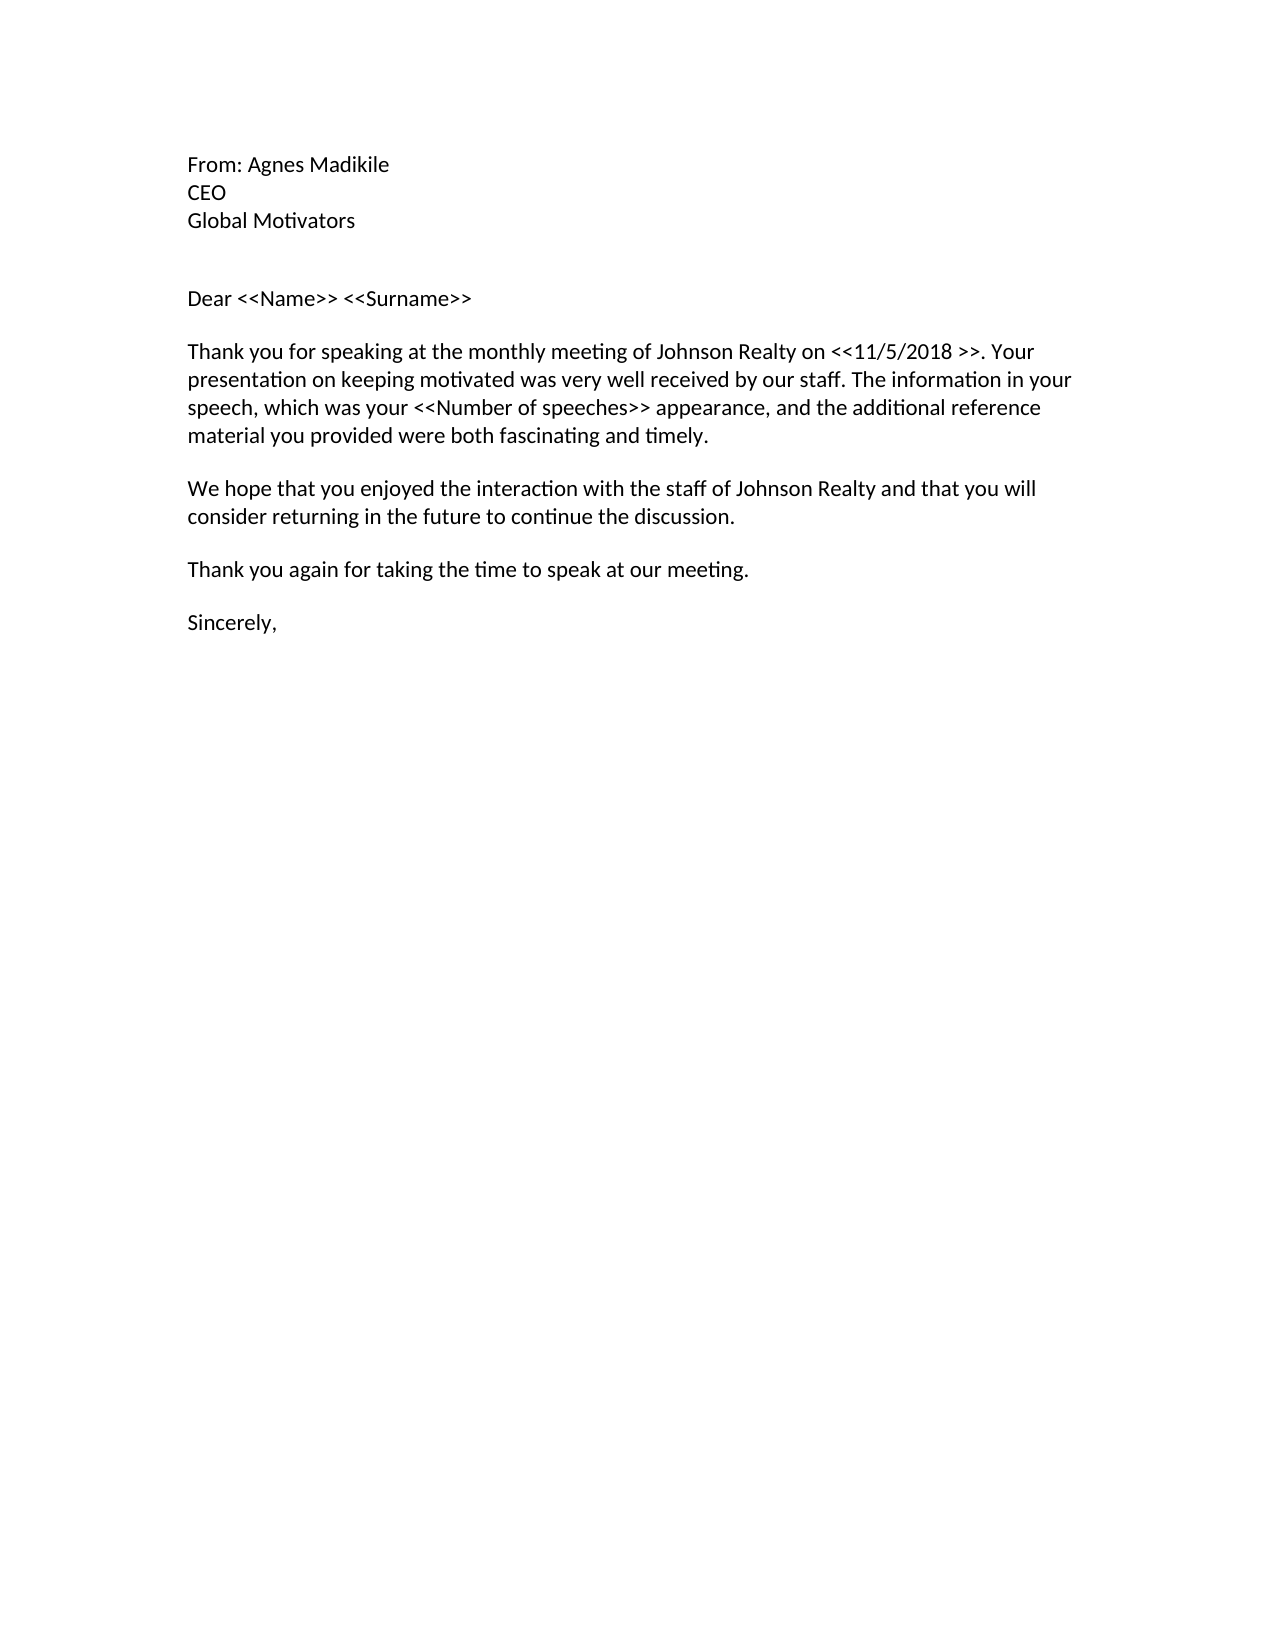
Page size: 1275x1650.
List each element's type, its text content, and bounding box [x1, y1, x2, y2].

text From: Agnes Madikile [187, 150, 1087, 178]
text Thank you again for taking the time to speak at our meeting. [187, 555, 1087, 583]
text CEO [187, 178, 1087, 206]
text Global Motivators [187, 206, 1087, 234]
text We hope that you enjoyed the interaction with the staff of Johnson Realty and that you will consider returning in the future to continue the discussion. [187, 474, 1087, 530]
text Thank you for speaking at the monthly meeting of Johnson Realty on <<11/5/2018 >>. Your presentation on keeping motivated was very well received by our staff. The information in your speech, which was your <<Number of speeches>> appearance, and the additional reference material you provided were both fascinating and timely. [187, 337, 1087, 449]
text Sincerely, [187, 608, 1087, 636]
text Dear <<Name>> <<Surname>> [187, 284, 1087, 312]
